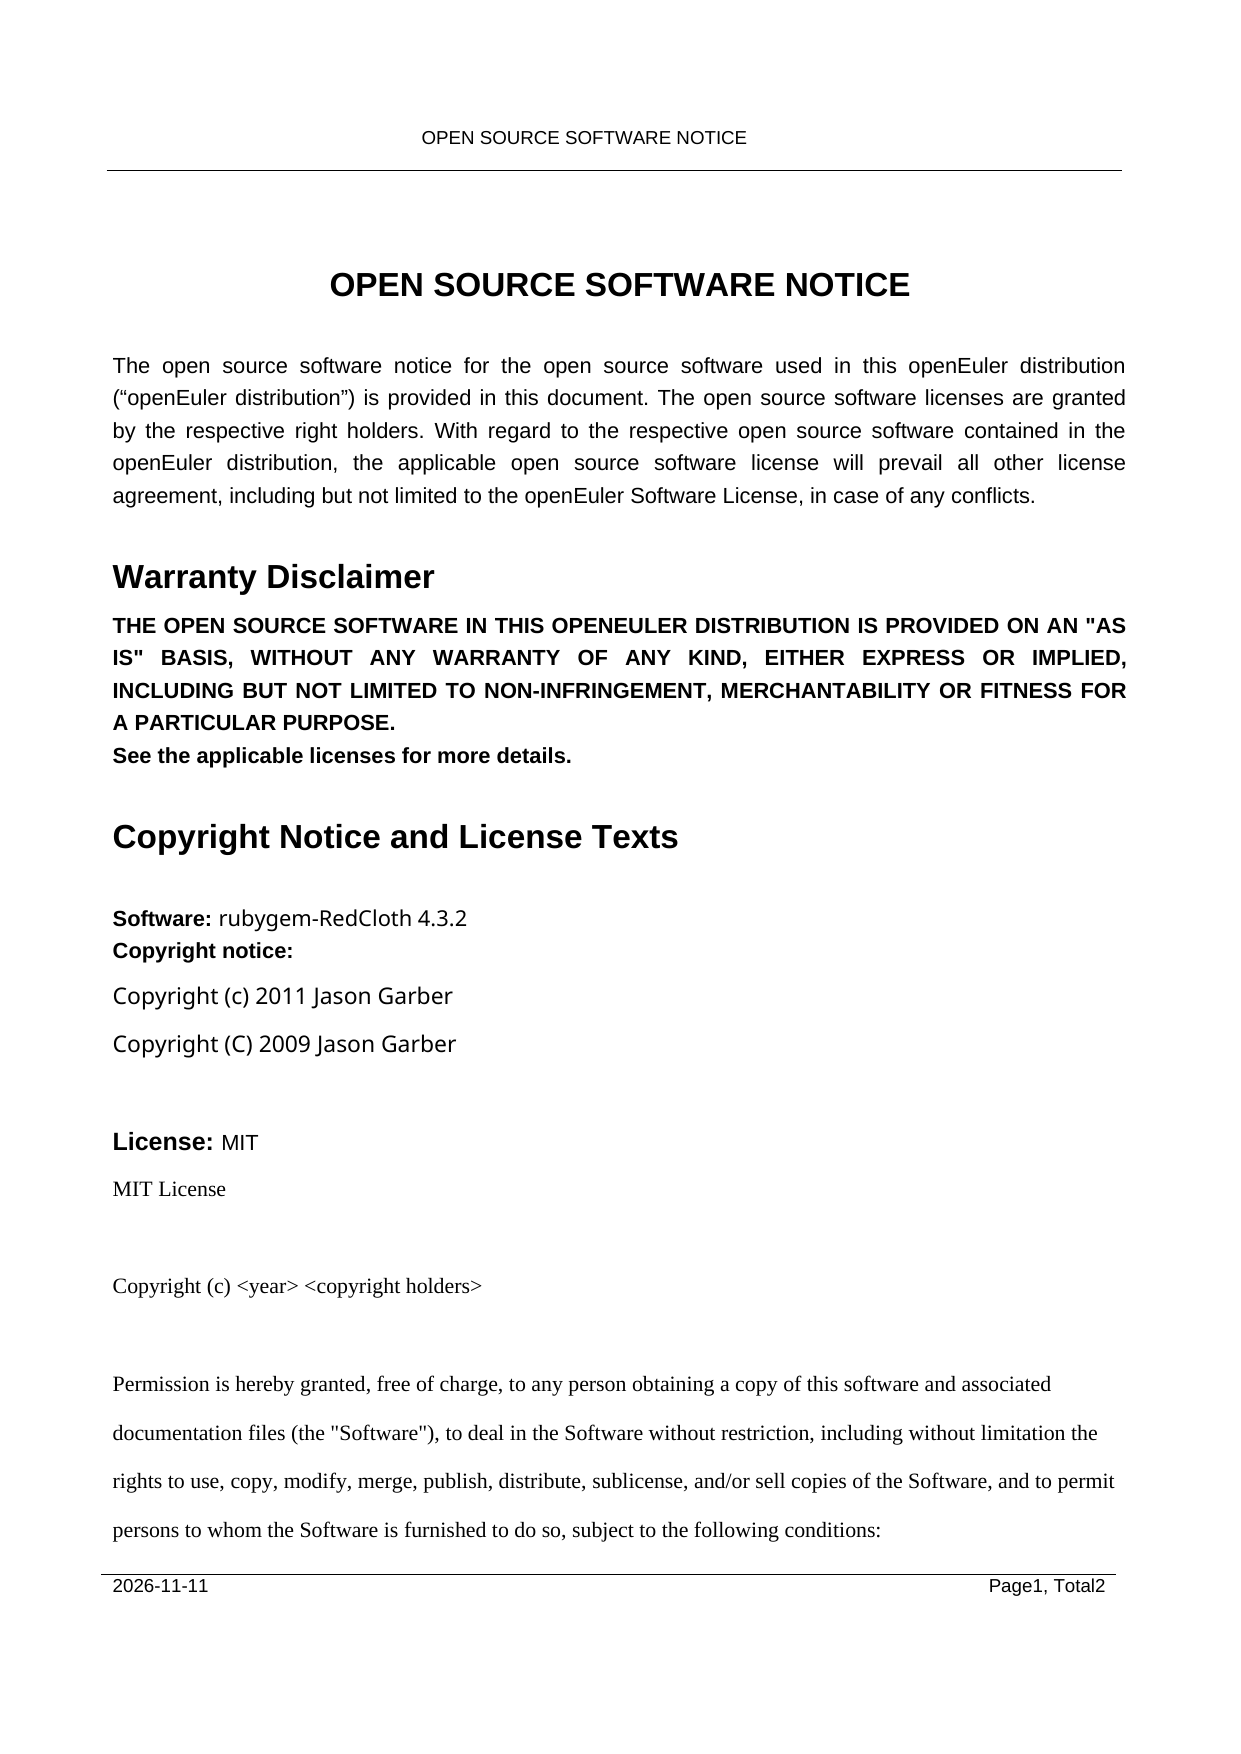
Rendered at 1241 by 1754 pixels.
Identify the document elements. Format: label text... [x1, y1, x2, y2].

text The open source software notice for the open source software used in this openEuler distribution (“openEuler distribution”) is provided in this document. The open source software licenses are granted by the respective right holders. With regard to the respective open source software contained in the openEuler distribution, the applicable open source software license will prevail all other license agreement, including but not limited to the openEuler Software License, in case of any conflicts. [112, 349, 1128, 511]
text OPEN SOURCE SOFTWARE NOTICE [112, 251, 1128, 316]
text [112, 1172, 1128, 1546]
text Software: rubygem-RedCloth 4.3.2 [112, 901, 1128, 934]
text Copyright notice: [112, 934, 1128, 966]
text Copyright Notice and License Texts [112, 804, 1128, 869]
text THE OPEN SOURCE SOFTWARE IN THIS OPENEULER DISTRIBUTION IS PROVIDED ON AN "AS IS" BASIS, WITHOUT ANY WARRANTY OF ANY KIND, EITHER EXPRESS OR IMPLIED, INCLUDING BUT NOT LIMITED TO NON-INFRINGEMENT, MERCHANTABILITY OR FITNESS FOR A PARTICULAR PURPOSE. See the applicable licenses for more details. [112, 609, 1128, 771]
text Copyright (c) 2011 Jason Garber Copyright (C) 2009 Jason Garber [112, 979, 1128, 1109]
text License: MIT [112, 1125, 1128, 1158]
text Warranty Disclaimer [112, 544, 1128, 609]
